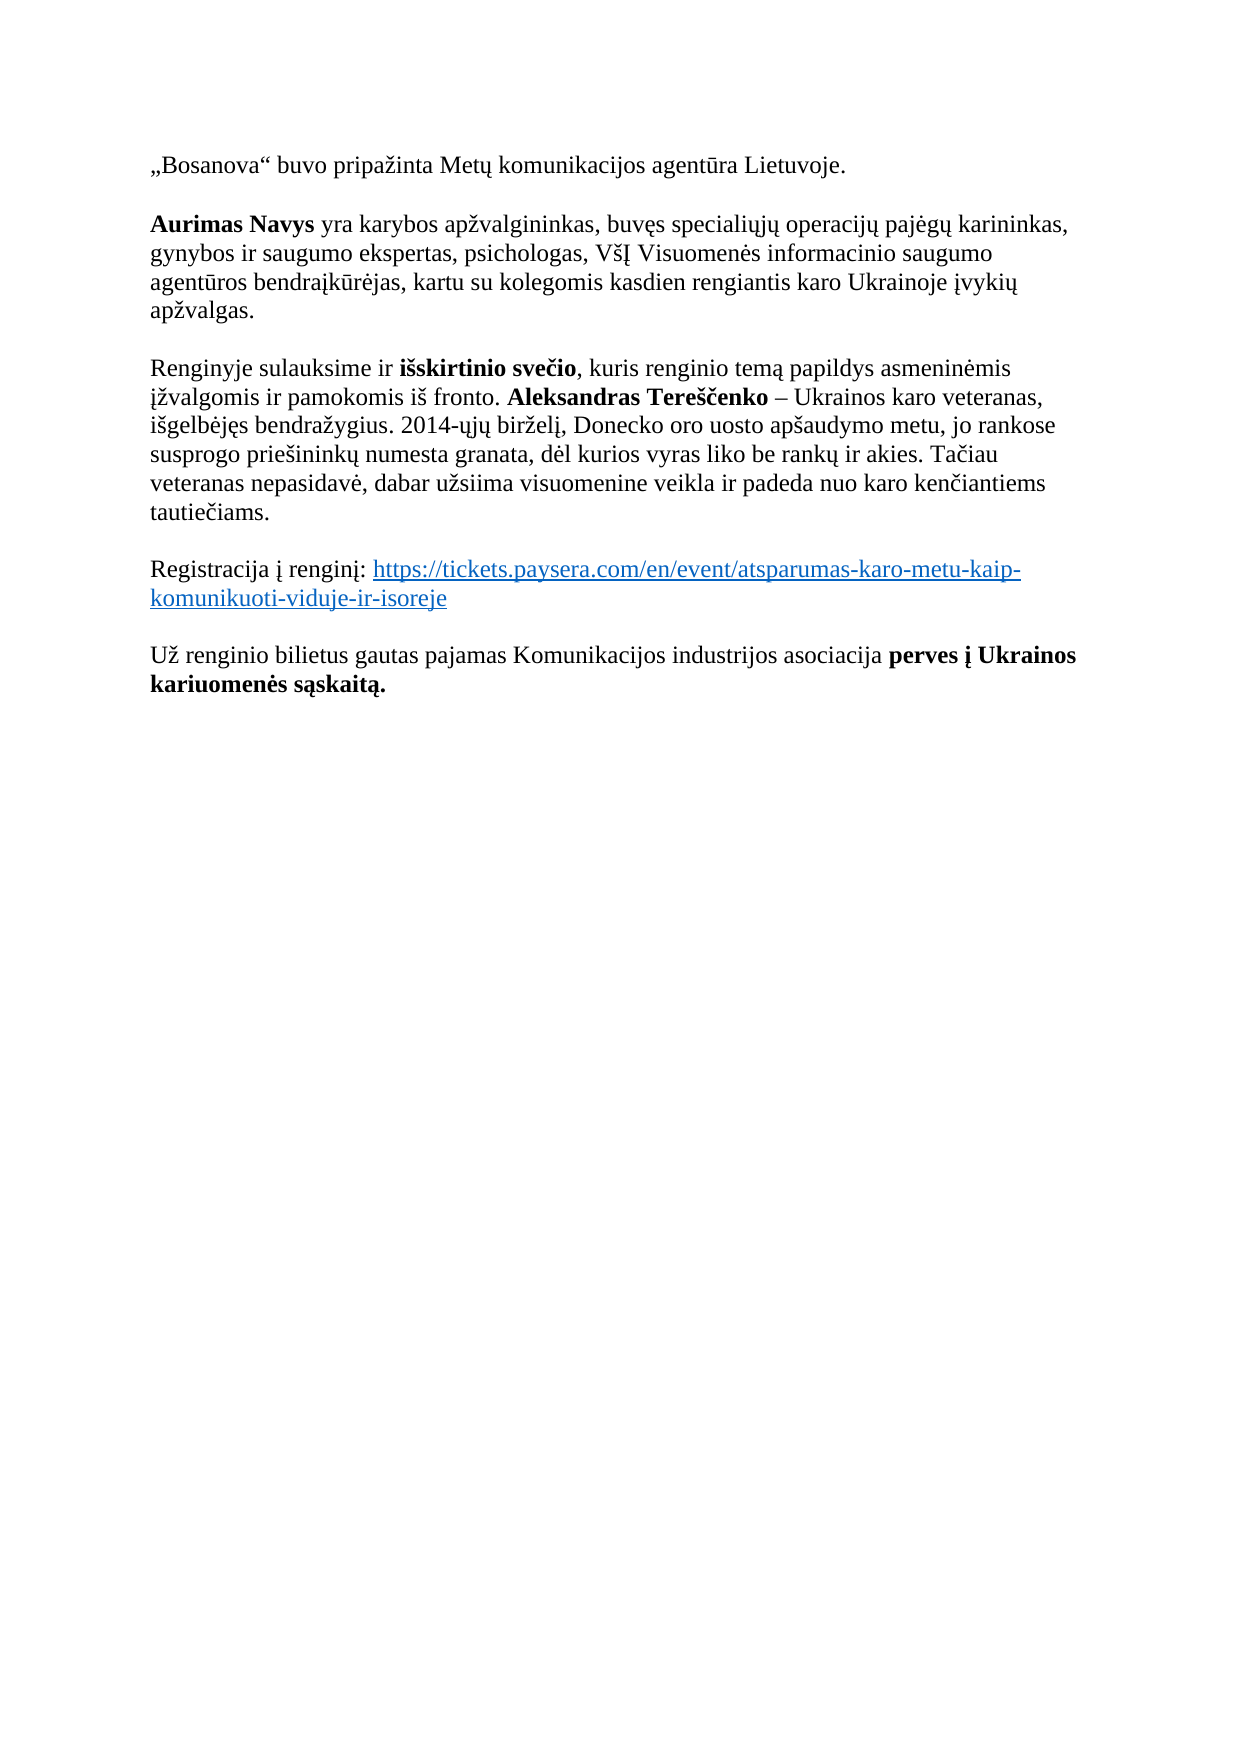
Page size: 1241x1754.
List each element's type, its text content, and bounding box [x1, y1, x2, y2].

text Už renginio bilietus gautas pajamas Komunikacijos industrijos asociacija perves į Ukrainos kariuomenės sąskaitą. [150, 641, 1090, 698]
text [150, 150, 1090, 209]
text Renginyje sulauksime ir išskirtinio svečio, kuris renginio temą papildys asmeninėmis įžvalgomis ir pamokomis iš fronto. Aleksandras Tereščenko – Ukrainos karo veteranas, išgelbėjęs bendražygius. 2014-ųjų birželį, Donecko oro uosto apšaudymo metu, jo rankose susprogo priešininkų numesta granata, dėl kurios vyras liko be rankų ir akies. Tačiau veteranas nepasidavė, dabar užsiima visuomenine veikla ir padeda nuo karo kenčiantiems tautiečiams. [150, 353, 1090, 526]
text Registracija į renginį: https://tickets.paysera.com/en/event/atsparumas-karo-metu-kaip-komunikuoti-viduje-ir-isoreje [150, 554, 1090, 612]
text Aurimas Navys yra karybos apžvalgininkas, buvęs specialiųjų operacijų pajėgų karininkas, gynybos ir saugumo ekspertas, psichologas, VšĮ Visuomenės informacinio saugumo agentūros bendraįkūrėjas, kartu su kolegomis kasdien rengiantis karo Ukrainoje įvykių apžvalgas. [150, 209, 1090, 324]
